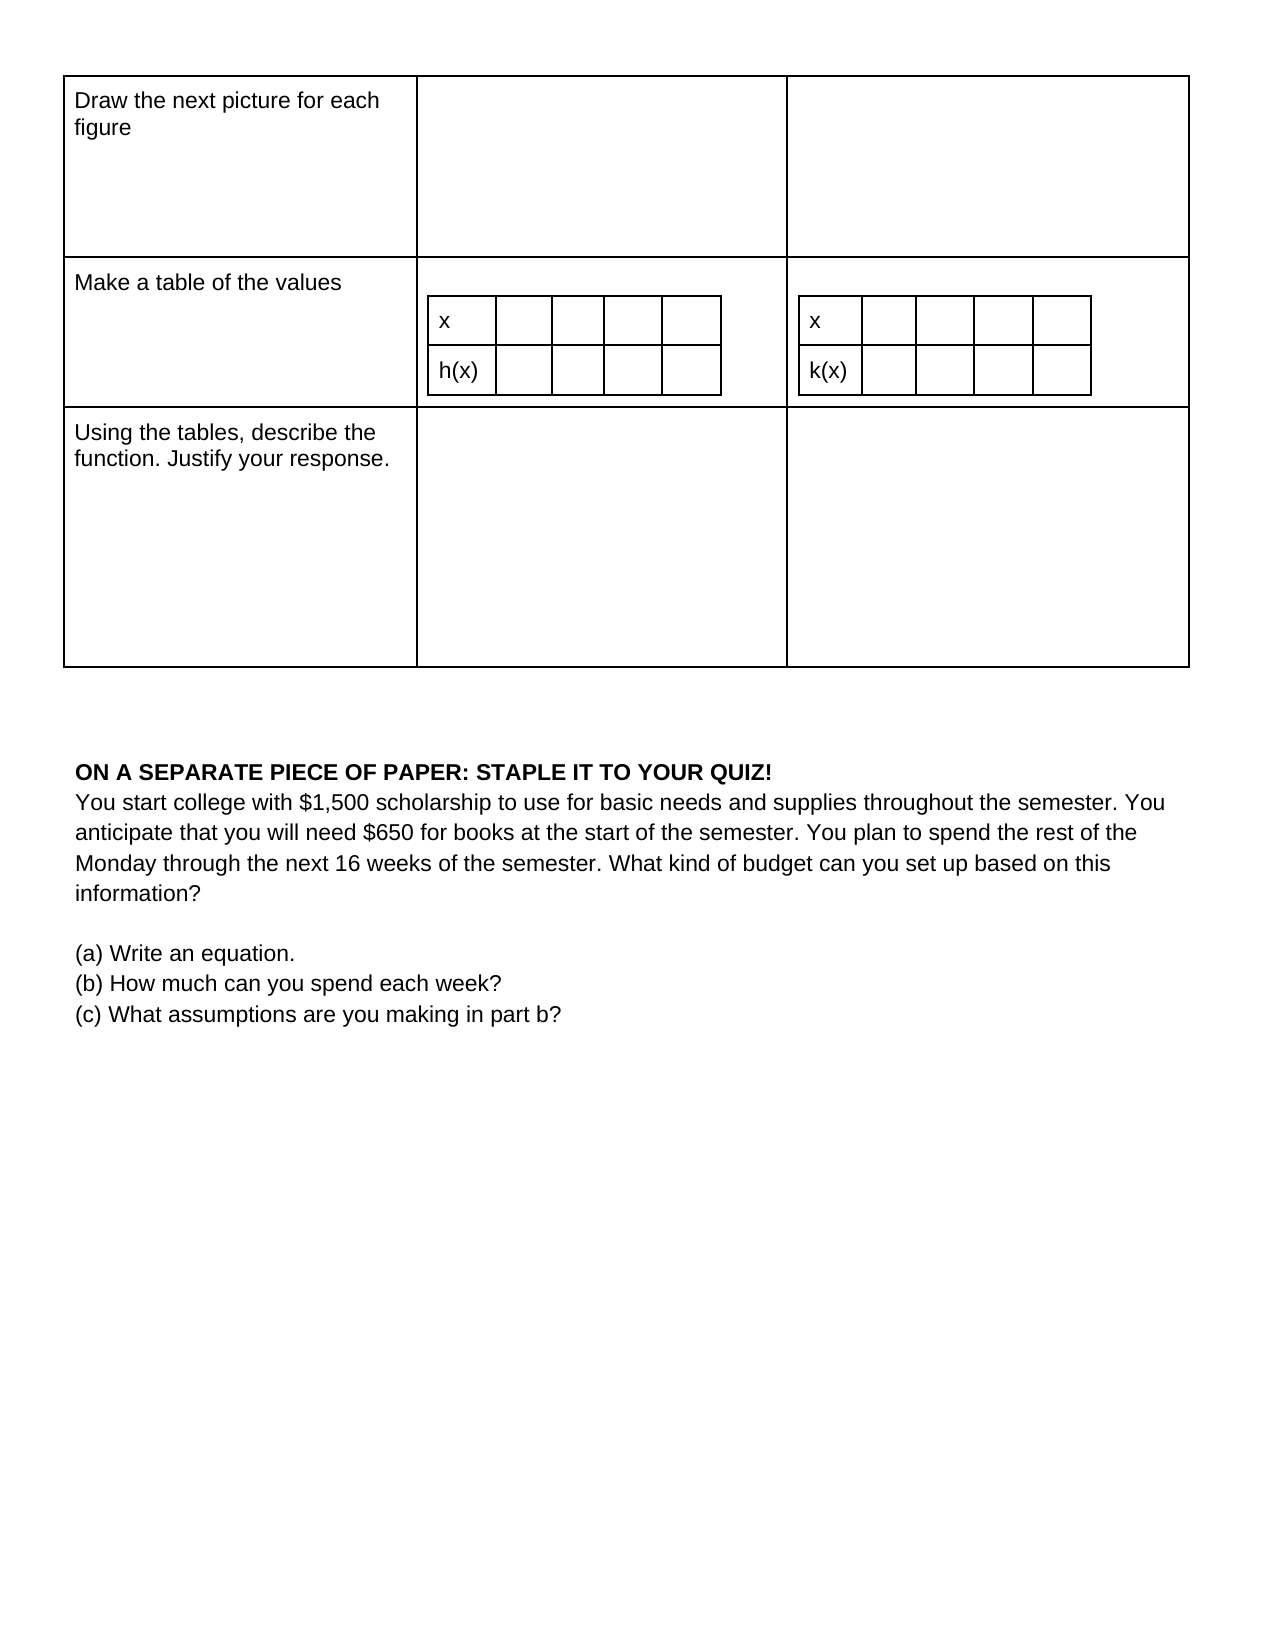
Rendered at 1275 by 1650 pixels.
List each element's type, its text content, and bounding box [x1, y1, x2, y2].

table_cell [418, 77, 786, 256]
text You start college with $1,500 scholarship to use for basic needs and supplies throughout the semester. You anticipate that you will need $650 for books at the start of the semester. You plan to spend the rest of the Monday through the next 16 weeks of the semester. What kind of budget can you set up based on this information? [75, 789, 1200, 906]
table_cell Make a table of the values [65, 258, 416, 406]
table_cell [418, 258, 786, 406]
table_cell Using the tables, describe the function. Justify your response. [65, 408, 416, 666]
text (c) What assumptions are you making in part b? [75, 1001, 1200, 1027]
table_cell [788, 408, 1188, 666]
table_cell [418, 408, 786, 666]
table_cell [788, 258, 1188, 406]
text ON A SEPARATE PIECE OF PAPER: STAPLE IT TO YOUR QUIZ! [75, 759, 1200, 785]
text (a) Write an equation. [75, 940, 1200, 966]
table_cell [788, 77, 1188, 256]
text (b) How much can you spend each week? [75, 970, 1200, 997]
table_cell Draw the next picture for each figure [65, 77, 416, 256]
